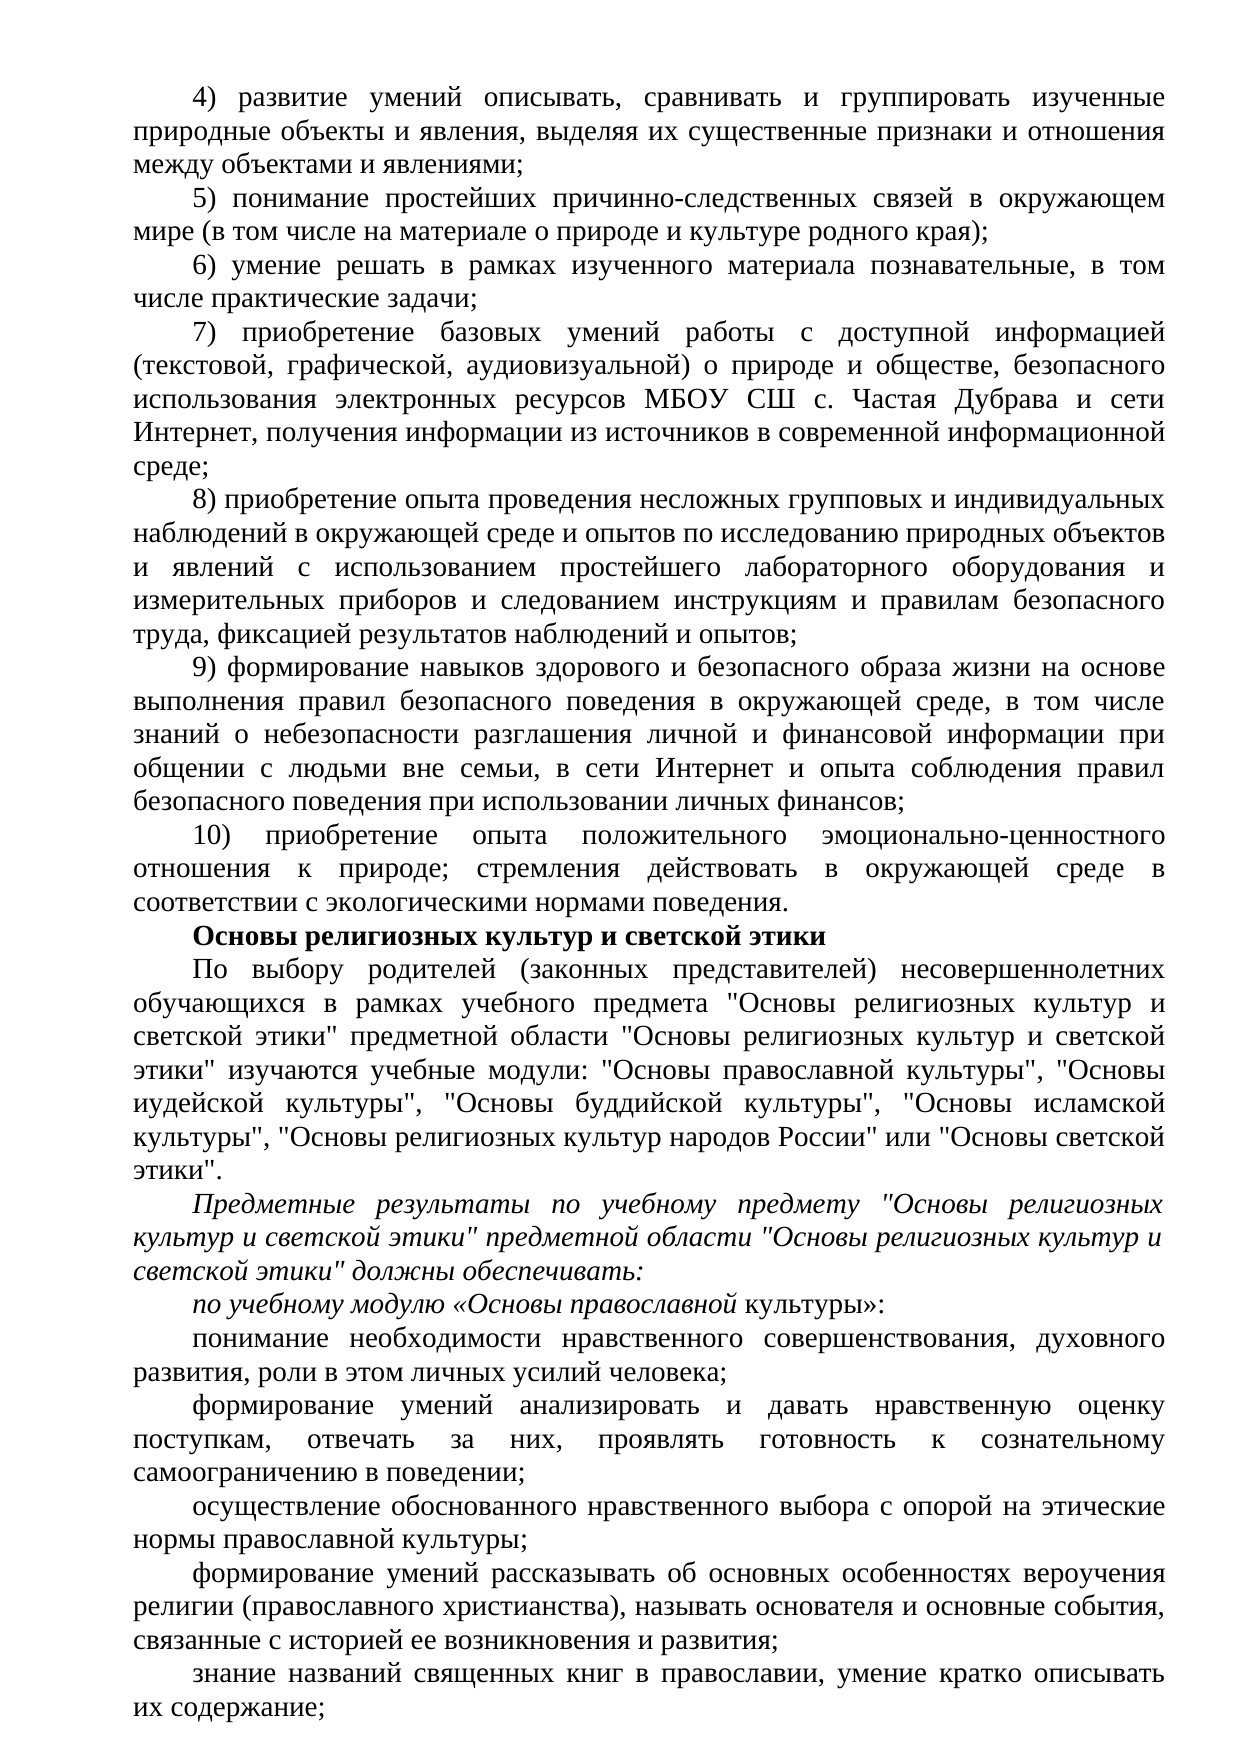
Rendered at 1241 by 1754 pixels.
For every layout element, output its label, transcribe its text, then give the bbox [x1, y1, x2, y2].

text знание названий священных книг в православии, умение кратко описывать их содержание; [133, 1656, 1166, 1723]
text 6) умение решать в рамках изученного материала познавательные, в том числе практические задачи; [133, 247, 1166, 314]
text понимание необходимости нравственного совершенствования, духовного развития, роли в этом личных усилий человека; [133, 1320, 1166, 1387]
text осуществление обоснованного нравственного выбора с опорой на этические нормы православной культуры; [133, 1488, 1166, 1555]
text Основы религиозных культур и светской этики [133, 918, 1166, 951]
text 4) развитие умений описывать, сравнивать и группировать изученные природные объекты и явления, выделяя их существенные признаки и отношения между объектами и явлениями; [133, 79, 1166, 180]
text формирование умений рассказывать об основных особенностях вероучения религии (православного христианства), называть основателя и основные события, связанные с историей ее возникновения и развития; [133, 1555, 1166, 1656]
text 5) понимание простейших причинно-следственных связей в окружающем мире (в том числе на материале о природе и культуре родного края); [133, 180, 1166, 247]
text по учебному модулю «Основы православной культуры»: [133, 1287, 1166, 1320]
text 8) приобретение опыта проведения несложных групповых и индивидуальных наблюдений в окружающей среде и опытов по исследованию природных объектов и явлений с использованием простейшего лабораторного оборудования и измерительных приборов и следованием инструкциям и правилам безопасного труда, фиксацией результатов наблюдений и опытов; [133, 482, 1166, 649]
text Предметные результаты по учебному предмету "Основы религиозных культур и светской этики" предметной области "Основы религиозных культур и светской этики" должны обеспечивать: [133, 1186, 1166, 1287]
text 10) приобретение опыта положительного эмоционально-ценностного отношения к природе; стремления действовать в окружающей среде в соответствии с экологическими нормами поведения. [133, 817, 1166, 918]
text По выбору родителей (законных представителей) несовершеннолетних обучающихся в рамках учебного предмета "Основы религиозных культур и светской этики" предметной области "Основы религиозных культур и светской этики" изучаются учебные модули: "Основы православной культуры", "Основы иудейской культуры", "Основы буддийской культуры", "Основы исламской культуры", "Основы религиозных культур народов России" или "Основы светской этики". [133, 951, 1166, 1186]
text формирование умений анализировать и давать нравственную оценку поступкам, отвечать за них, проявлять готовность к сознательному самоограничению в поведении; [133, 1387, 1166, 1488]
text 9) формирование навыков здорового и безопасного образа жизни на основе выполнения правил безопасного поведения в окружающей среде, в том числе знаний о небезопасности разглашения личной и финансовой информации при общении с людьми вне семьи, в сети Интернет и опыта соблюдения правил безопасного поведения при использовании личных финансов; [133, 649, 1166, 817]
text 7) приобретение базовых умений работы с доступной информацией (текстовой, графической, аудиовизуальной) о природе и обществе, безопасного использования электронных ресурсов МБОУ СШ с. Частая Дубрава и сети Интернет, получения информации из источников в современной информационной среде; [133, 314, 1166, 482]
